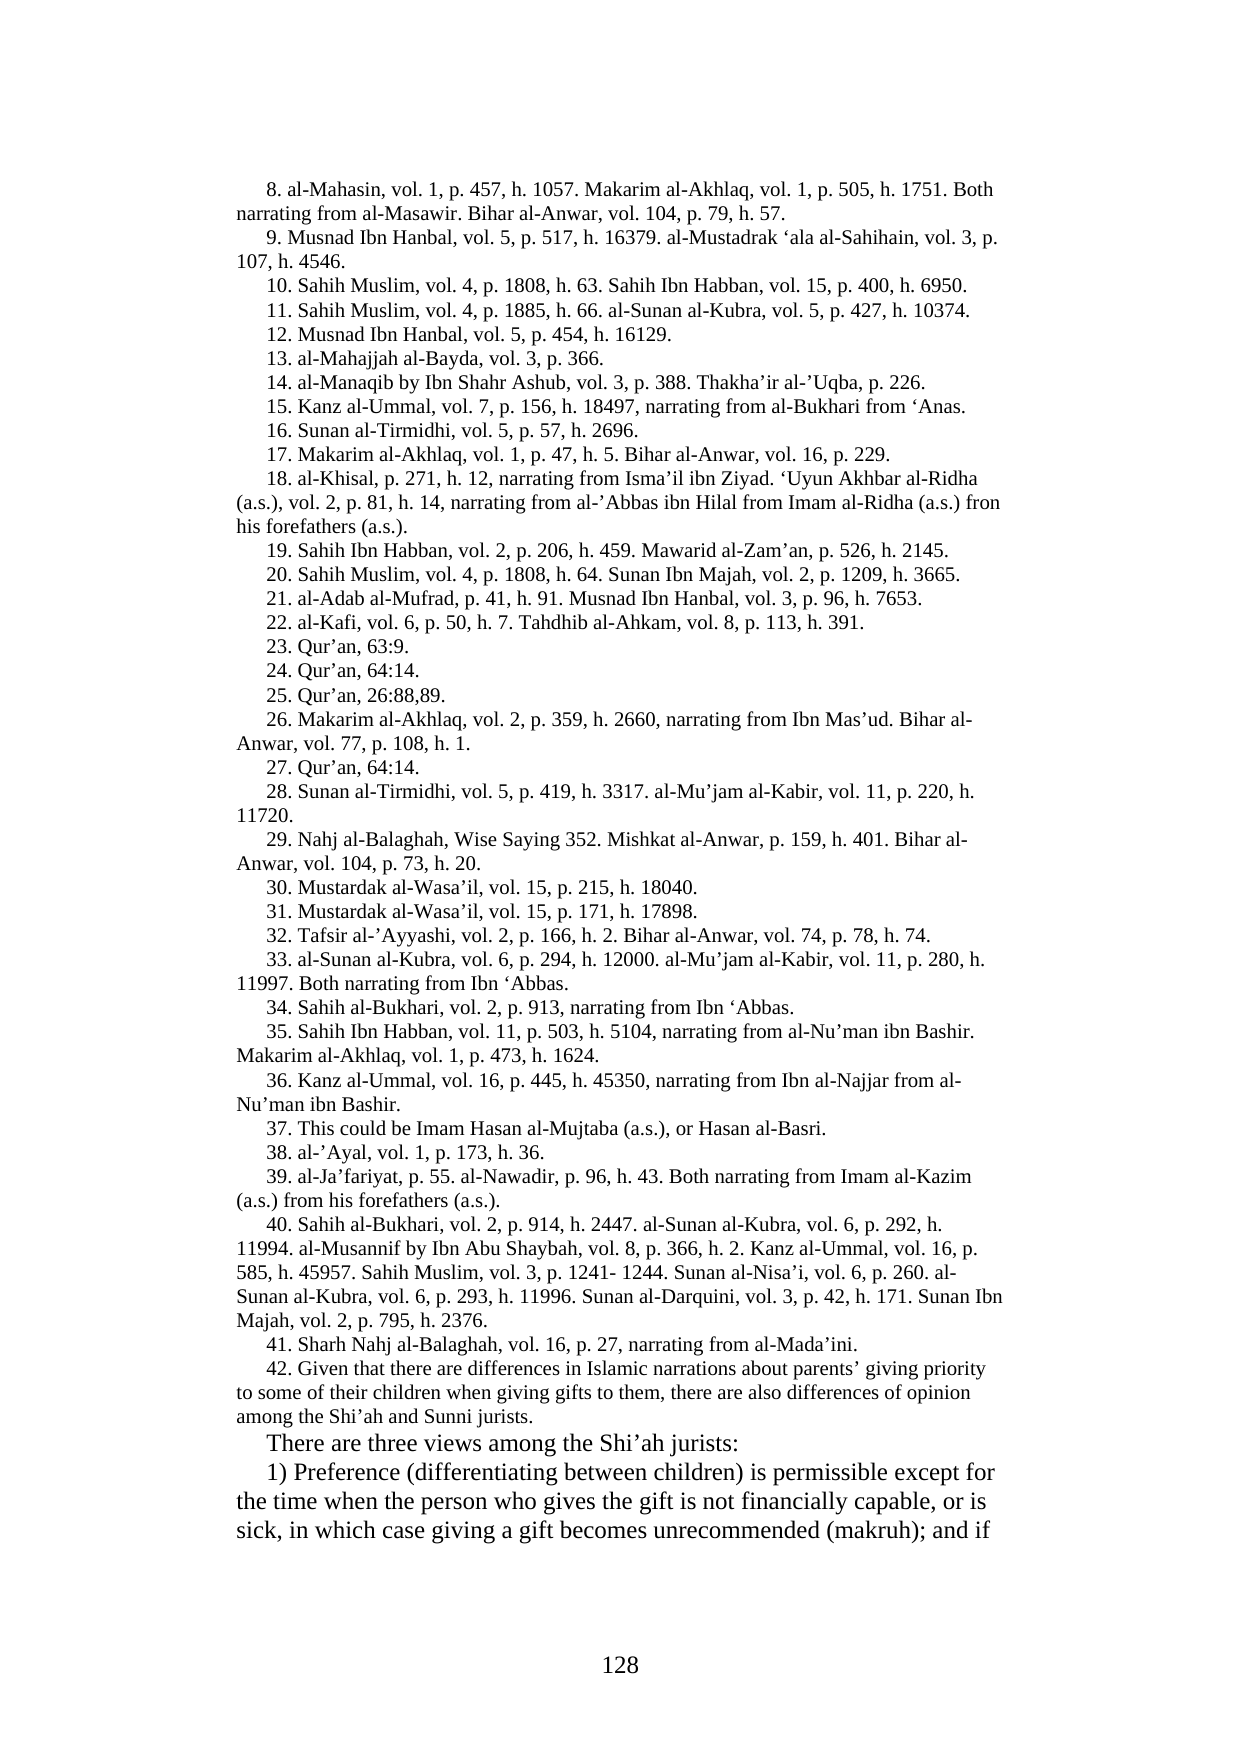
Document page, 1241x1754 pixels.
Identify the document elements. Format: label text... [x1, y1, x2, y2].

text 16. Sunan al-Tirmidhi, vol. 5, p. 57, h. 2696. [236, 418, 1004, 442]
text 13. al-Mahajjah al-Bayda, vol. 3, p. 366. [236, 346, 1004, 370]
text 38. al-’Ayal, vol. 1, p. 173, h. 36. [236, 1140, 1004, 1164]
text 32. Tafsir al-’Ayyashi, vol. 2, p. 166, h. 2. Bihar al-Anwar, vol. 74, p. 78, h. 74. [236, 923, 1004, 947]
text 41. Sharh Nahj al-Balaghah, vol. 16, p. 27, narrating from al-Mada’ini. [236, 1332, 1004, 1356]
text 15. Kanz al-Ummal, vol. 7, p. 156, h. 18497, narrating from al-Bukhari from ‘Anas. [236, 394, 1004, 418]
text 28. Sunan al-Tirmidhi, vol. 5, p. 419, h. 3317. al-Mu’jam al-Kabir, vol. 11, p. 220, h. 11720. [236, 779, 1004, 827]
text 33. al-Sunan al-Kubra, vol. 6, p. 294, h. 12000. al-Mu’jam al-Kabir, vol. 11, p. 280, h. 11997. Both narrating from Ibn ‘Abbas. [236, 947, 1004, 995]
text 42. Given that there are differences in Islamic narrations about parents’ giving priority to some of their children when giving gifts to them, there are also differences of opinion among the Shi’ah and Sunni jurists. [236, 1356, 1004, 1428]
text 30. Mustardak al-Wasa’il, vol. 15, p. 215, h. 18040. [236, 875, 1004, 899]
text 22. al-Kafi, vol. 6, p. 50, h. 7. Tahdhib al-Ahkam, vol. 8, p. 113, h. 391. [236, 610, 1004, 634]
text There are three views among the Shi’ah jurists: [236, 1428, 1004, 1457]
text 27. Qur’an, 64:14. [236, 755, 1004, 779]
text 14. al-Manaqib by Ibn Shahr Ashub, vol. 3, p. 388. Thakha’ir al-’Uqba, p. 226. [236, 370, 1004, 394]
text 36. Kanz al-Ummal, vol. 16, p. 445, h. 45350, narrating from Ibn al-Najjar from al-Nu’man ibn Bashir. [236, 1067, 1004, 1116]
text 18. al-Khisal, p. 271, h. 12, narrating from Isma’il ibn Ziyad. ‘Uyun Akhbar al-Ridha (a.s.), vol. 2, p. 81, h. 14, narrating from al-’Abbas ibn Hilal from Imam al-Ridha (a.s.) fron his forefathers (a.s.). [236, 466, 1004, 538]
text 35. Sahih Ibn Habban, vol. 11, p. 503, h. 5104, narrating from al-Nu’man ibn Bashir. Makarim al-Akhlaq, vol. 1, p. 473, h. 1624. [236, 1019, 1004, 1067]
text 31. Mustardak al-Wasa’il, vol. 15, p. 171, h. 17898. [236, 899, 1004, 923]
text 24. Qur’an, 64:14. [236, 658, 1004, 682]
text 20. Sahih Muslim, vol. 4, p. 1808, h. 64. Sunan Ibn Majah, vol. 2, p. 1209, h. 3665. [236, 562, 1004, 586]
text 29. Nahj al-Balaghah, Wise Saying 352. Mishkat al-Anwar, p. 159, h. 401. Bihar al-Anwar, vol. 104, p. 73, h. 20. [236, 827, 1004, 875]
text 11. Sahih Muslim, vol. 4, p. 1885, h. 66. al-Sunan al-Kubra, vol. 5, p. 427, h. 10374. [236, 297, 1004, 322]
text 37. This could be Imam Hasan al-Mujtaba (a.s.), or Hasan al-Basri. [236, 1116, 1004, 1140]
text 12. Musnad Ibn Hanbal, vol. 5, p. 454, h. 16129. [236, 322, 1004, 346]
text 9. Musnad Ibn Hanbal, vol. 5, p. 517, h. 16379. al-Mustadrak ‘ala al-Sahihain, vol. 3, p. 107, h. 4546. [236, 225, 1004, 273]
text 39. al-Ja’fariyat, p. 55. al-Nawadir, p. 96, h. 43. Both narrating from Imam al-Kazim (a.s.) from his forefathers (a.s.). [236, 1164, 1004, 1212]
text 17. Makarim al-Akhlaq, vol. 1, p. 47, h. 5. Bihar al-Anwar, vol. 16, p. 229. [236, 442, 1004, 466]
text 23. Qur’an, 63:9. [236, 634, 1004, 658]
text 8. al-Mahasin, vol. 1, p. 457, h. 1057. Makarim al-Akhlaq, vol. 1, p. 505, h. 1751. Both narrating from al-Masawir. Bihar al-Anwar, vol. 104, p. 79, h. 57. [236, 177, 1004, 225]
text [236, 1457, 1004, 1543]
text 40. Sahih al-Bukhari, vol. 2, p. 914, h. 2447. al-Sunan al-Kubra, vol. 6, p. 292, h. 11994. al-Musannif by Ibn Abu Shaybah, vol. 8, p. 366, h. 2. Kanz al-Ummal, vol. 16, p. 585, h. 45957. Sahih Muslim, vol. 3, p. 1241- 1244. Sunan al-Nisa’i, vol. 6, p. 260. al-Sunan al-Kubra, vol. 6, p. 293, h. 11996. Sunan al-Darquini, vol. 3, p. 42, h. 171. Sunan Ibn Majah, vol. 2, p. 795, h. 2376. [236, 1212, 1004, 1332]
text 10. Sahih Muslim, vol. 4, p. 1808, h. 63. Sahih Ibn Habban, vol. 15, p. 400, h. 6950. [236, 273, 1004, 297]
text 21. al-Adab al-Mufrad, p. 41, h. 91. Musnad Ibn Hanbal, vol. 3, p. 96, h. 7653. [236, 586, 1004, 610]
text 19. Sahih Ibn Habban, vol. 2, p. 206, h. 459. Mawarid al-Zam’an, p. 526, h. 2145. [236, 538, 1004, 562]
text 34. Sahih al-Bukhari, vol. 2, p. 913, narrating from Ibn ‘Abbas. [236, 995, 1004, 1019]
text 25. Qur’an, 26:88,89. [236, 682, 1004, 707]
text 26. Makarim al-Akhlaq, vol. 2, p. 359, h. 2660, narrating from Ibn Mas’ud. Bihar al-Anwar, vol. 77, p. 108, h. 1. [236, 707, 1004, 755]
